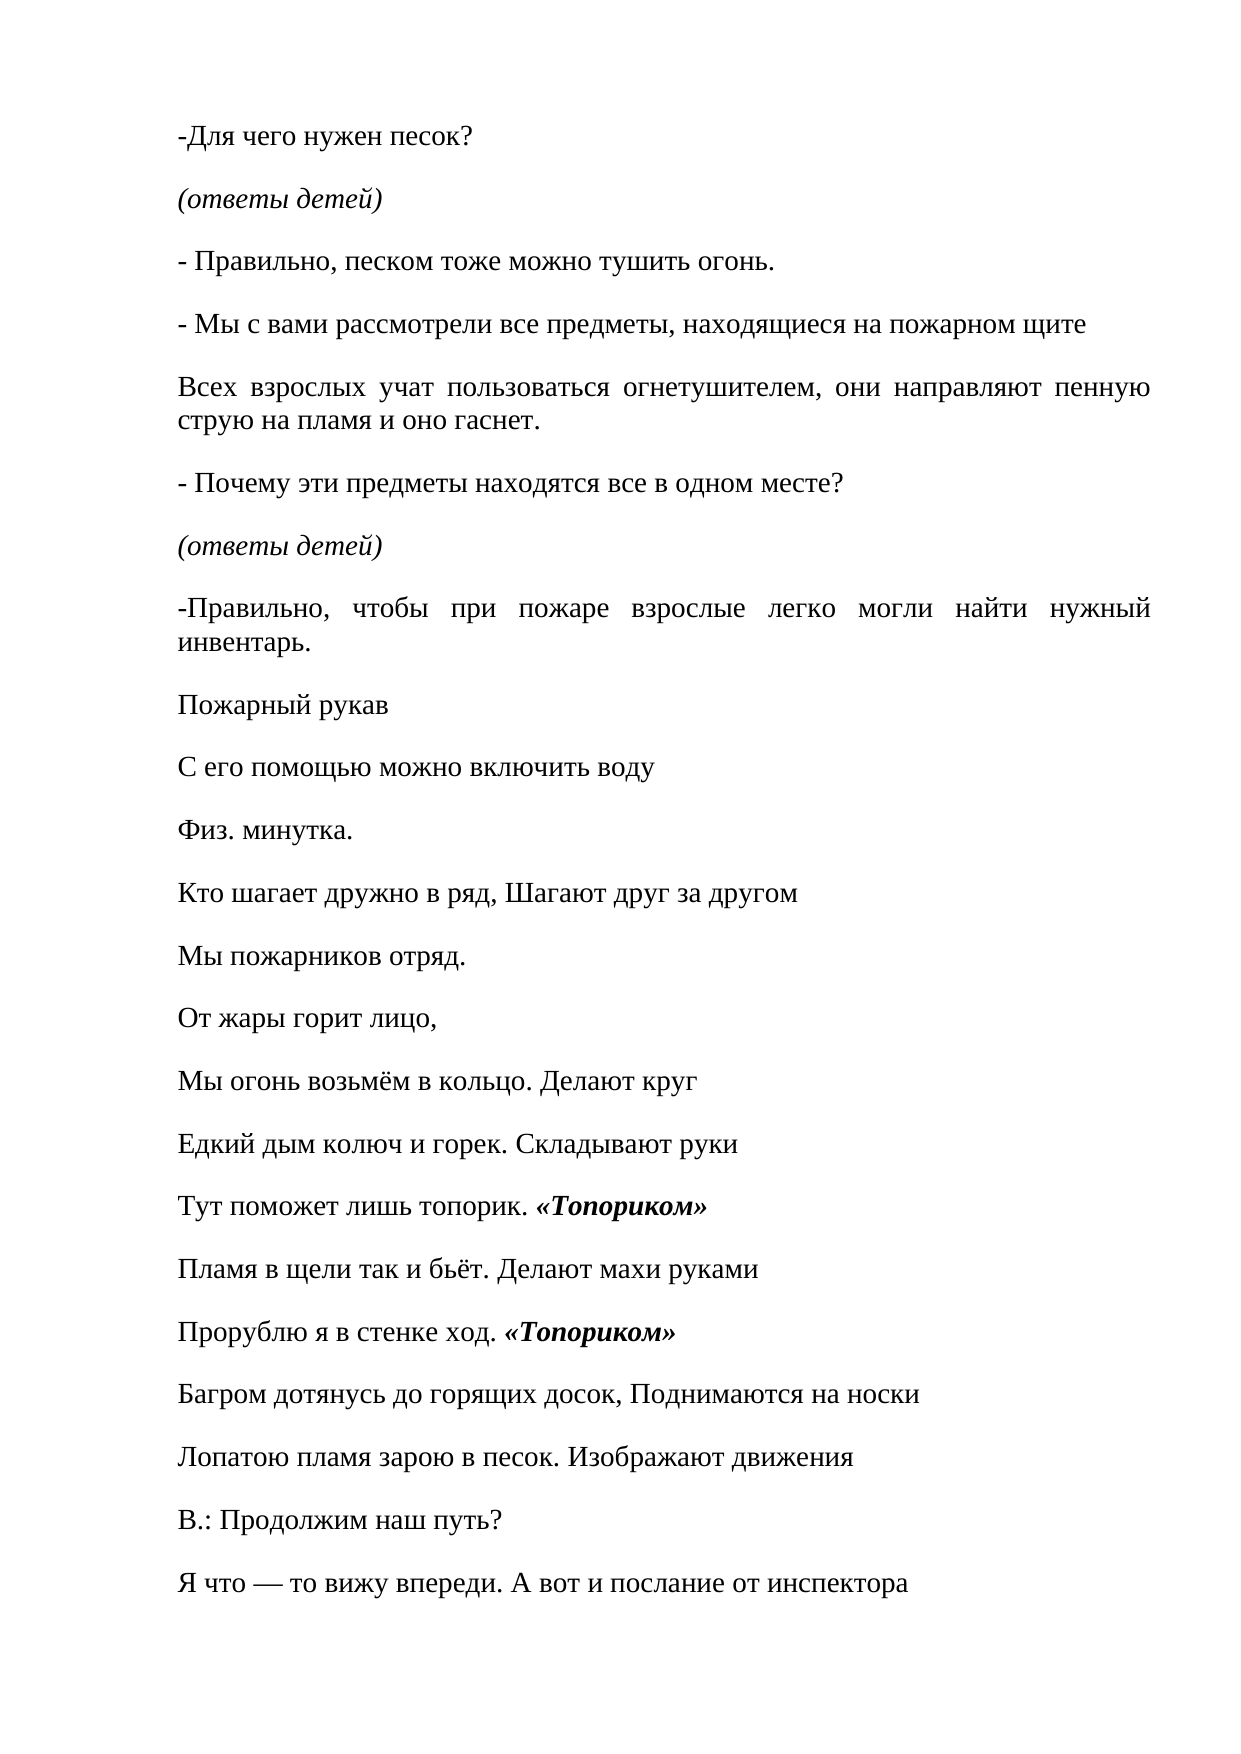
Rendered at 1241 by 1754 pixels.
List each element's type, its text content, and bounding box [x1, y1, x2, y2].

text Едкий дым колюч и горек. Складывают руки [177, 1126, 1152, 1159]
text -Для чего нужен песок? [177, 118, 1152, 152]
text Всех взрослых учат пользоваться огнетушителем, они направляют пенную струю на пламя и оно гаснет. [177, 369, 1152, 436]
text - Почему эти предметы находятся все в одном месте? [177, 465, 1152, 499]
text Кто шагает дружно в ряд, Шагают друг за другом [177, 875, 1152, 908]
text Физ. минутка. [177, 812, 1152, 846]
text Пожарный рукав [177, 687, 1152, 720]
text Тут поможет лишь топорик. «Топориком» [177, 1188, 1152, 1222]
text (ответы детей) [177, 181, 1152, 214]
text Мы огонь возьмём в кольцо. Делают круг [177, 1063, 1152, 1097]
text Пламя в щели так и бьёт. Делают махи руками [177, 1251, 1152, 1285]
text От жары горит лицо, [177, 1000, 1152, 1034]
text - Мы с вами рассмотрели все предметы, находящиеся на пожарном щите [177, 306, 1152, 340]
text В.: Продолжим наш путь? [177, 1502, 1152, 1536]
text Багром дотянусь до горящих досок, Поднимаются на носки [177, 1377, 1152, 1410]
text -Правильно, чтобы при пожаре взрослые легко могли найти нужный инвентарь. [177, 591, 1152, 658]
text - Правильно, песком тоже можно тушить огонь. [177, 243, 1152, 277]
text С его помощью можно включить воду [177, 749, 1152, 783]
text Прорублю я в стенке ход. «Топориком» [177, 1314, 1152, 1347]
text Я что — то вижу впереди. А вот и послание от инспектора [177, 1565, 1152, 1598]
text (ответы детей) [177, 528, 1152, 561]
text Мы пожарников отряд. [177, 938, 1152, 971]
text Лопатою пламя зарою в песок. Изображают движения [177, 1439, 1152, 1473]
